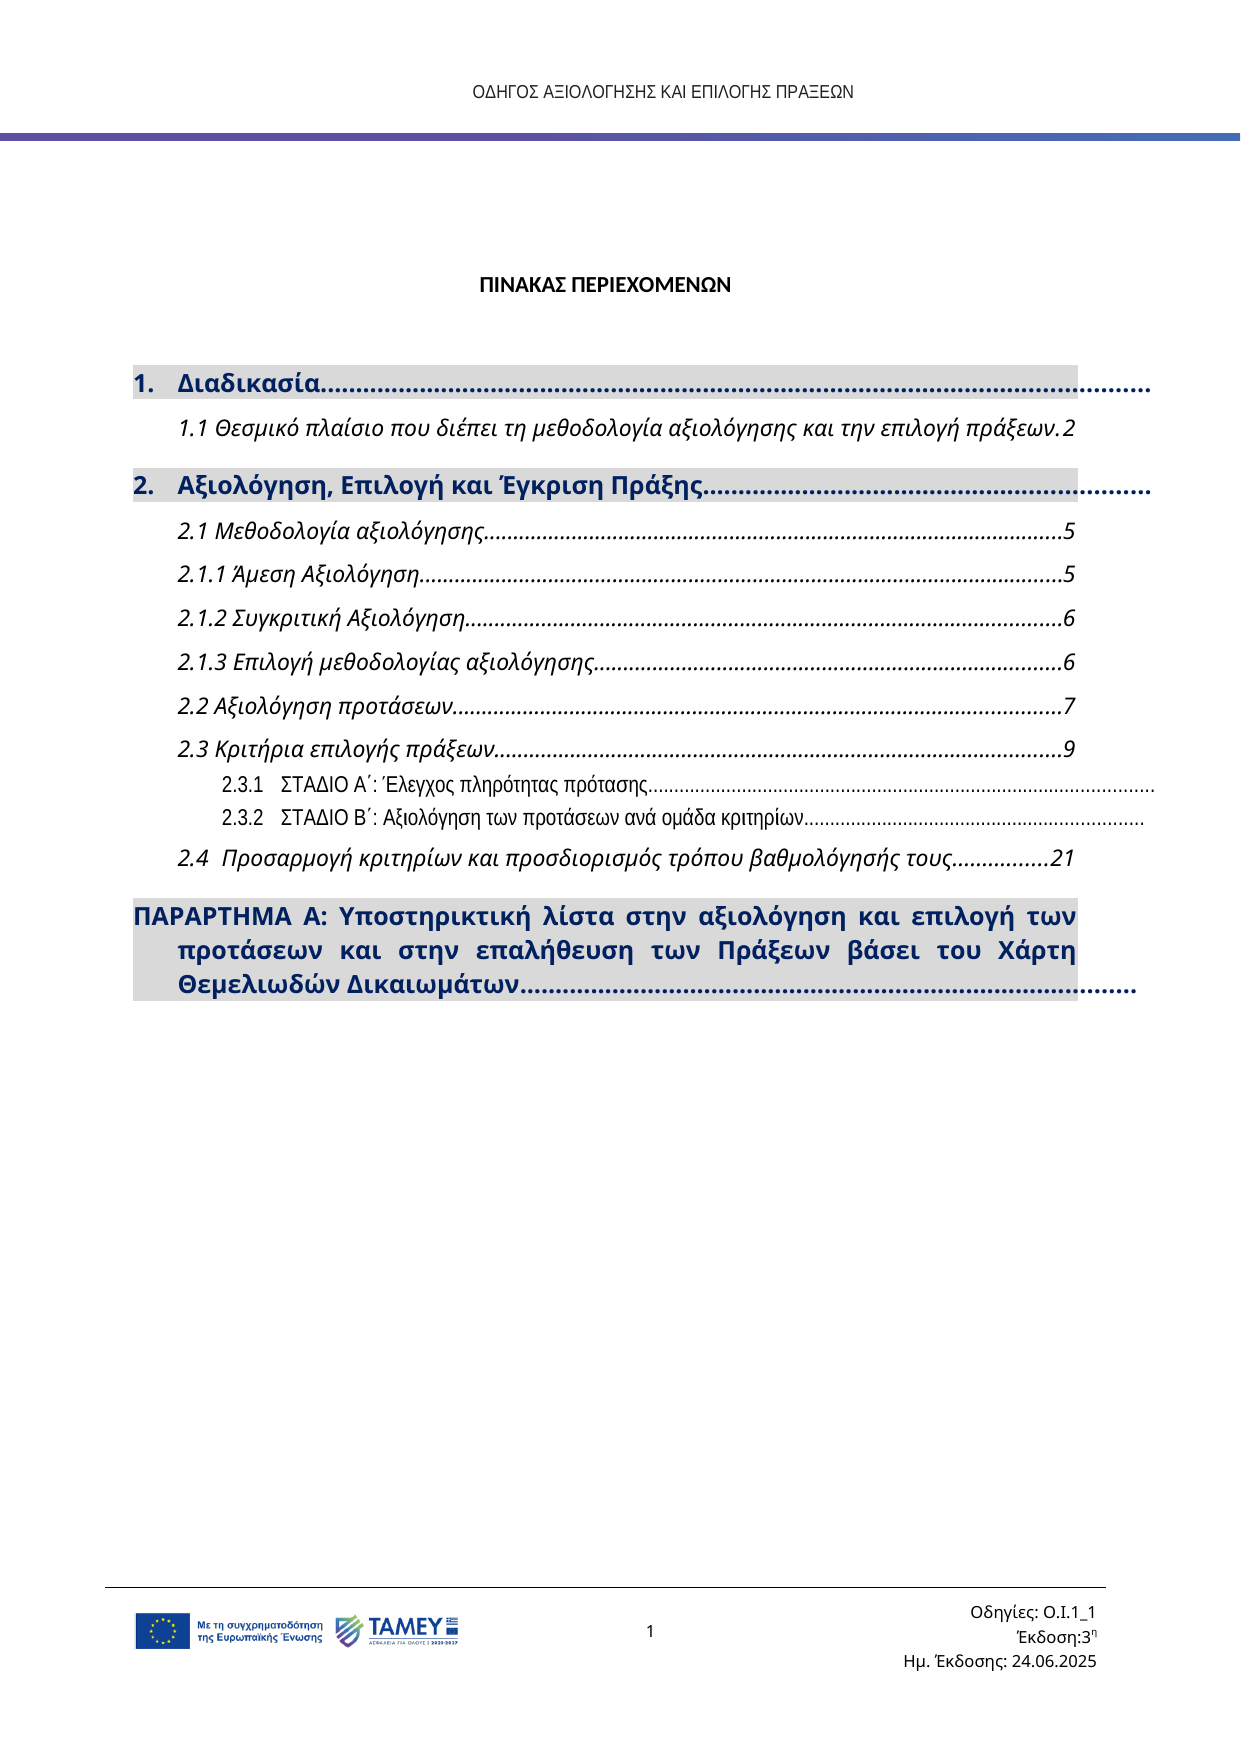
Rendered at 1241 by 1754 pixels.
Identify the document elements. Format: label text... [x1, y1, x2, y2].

text ΠΙΝΑΚΑΣ ΠΕΡΙΕΧΟΜΕΝΩΝ [133, 269, 1078, 298]
text 2. Αξιολόγηση, Επιλογή και Έγκριση Πράξης 5 [133, 468, 1078, 502]
text 1.1 Θεσμικό πλαίσιο που διέπει τη μεθοδολογία αξιολόγησης και την επιλογή πράξεων 2 [177, 412, 1078, 443]
text ΠΑΡΑΡΤΗΜΑ Α: Υποστηρικτική λίστα στην αξιολόγηση και επιλογή των προτάσεων και στην επαλήθευση των Πράξεων βάσει του Χάρτη Θεμελιωδών Δικαιωμάτων 23 [133, 898, 1078, 1001]
text 2.1.1 Άμεση Αξιολόγηση. 5 [177, 558, 1078, 589]
text 2.1.2 Συγκριτική Αξιολόγηση. 6 [177, 602, 1078, 633]
text 2.4 Προσαρμογή κριτηρίων και προσδιορισμός τρόπου βαθμολόγησής τους 21 [177, 842, 1078, 873]
text 1. Διαδικασία 2 [133, 365, 1078, 399]
text 2.1 Μεθοδολογία αξιολόγησης 5 [177, 514, 1078, 546]
text 2.3.2 ΣΤΑΔΙΟ Β΄: Αξιολόγηση των προτάσεων ανά ομάδα κριτηρίων 10 [222, 803, 1078, 830]
text 2.3 Κριτήρια επιλογής πράξεων 9 [177, 733, 1078, 764]
text 2.3.1 ΣΤΑΔΙΟ Α΄: Έλεγχος πληρότητας πρότασης 9 [222, 771, 1078, 797]
picture [0, 133, 1241, 141]
picture [132, 1610, 461, 1651]
text 2.1.3 Επιλογή μεθοδολογίας αξιολόγησης 6 [177, 646, 1078, 677]
text 2.2 Αξιολόγηση προτάσεων 7 [177, 689, 1078, 721]
